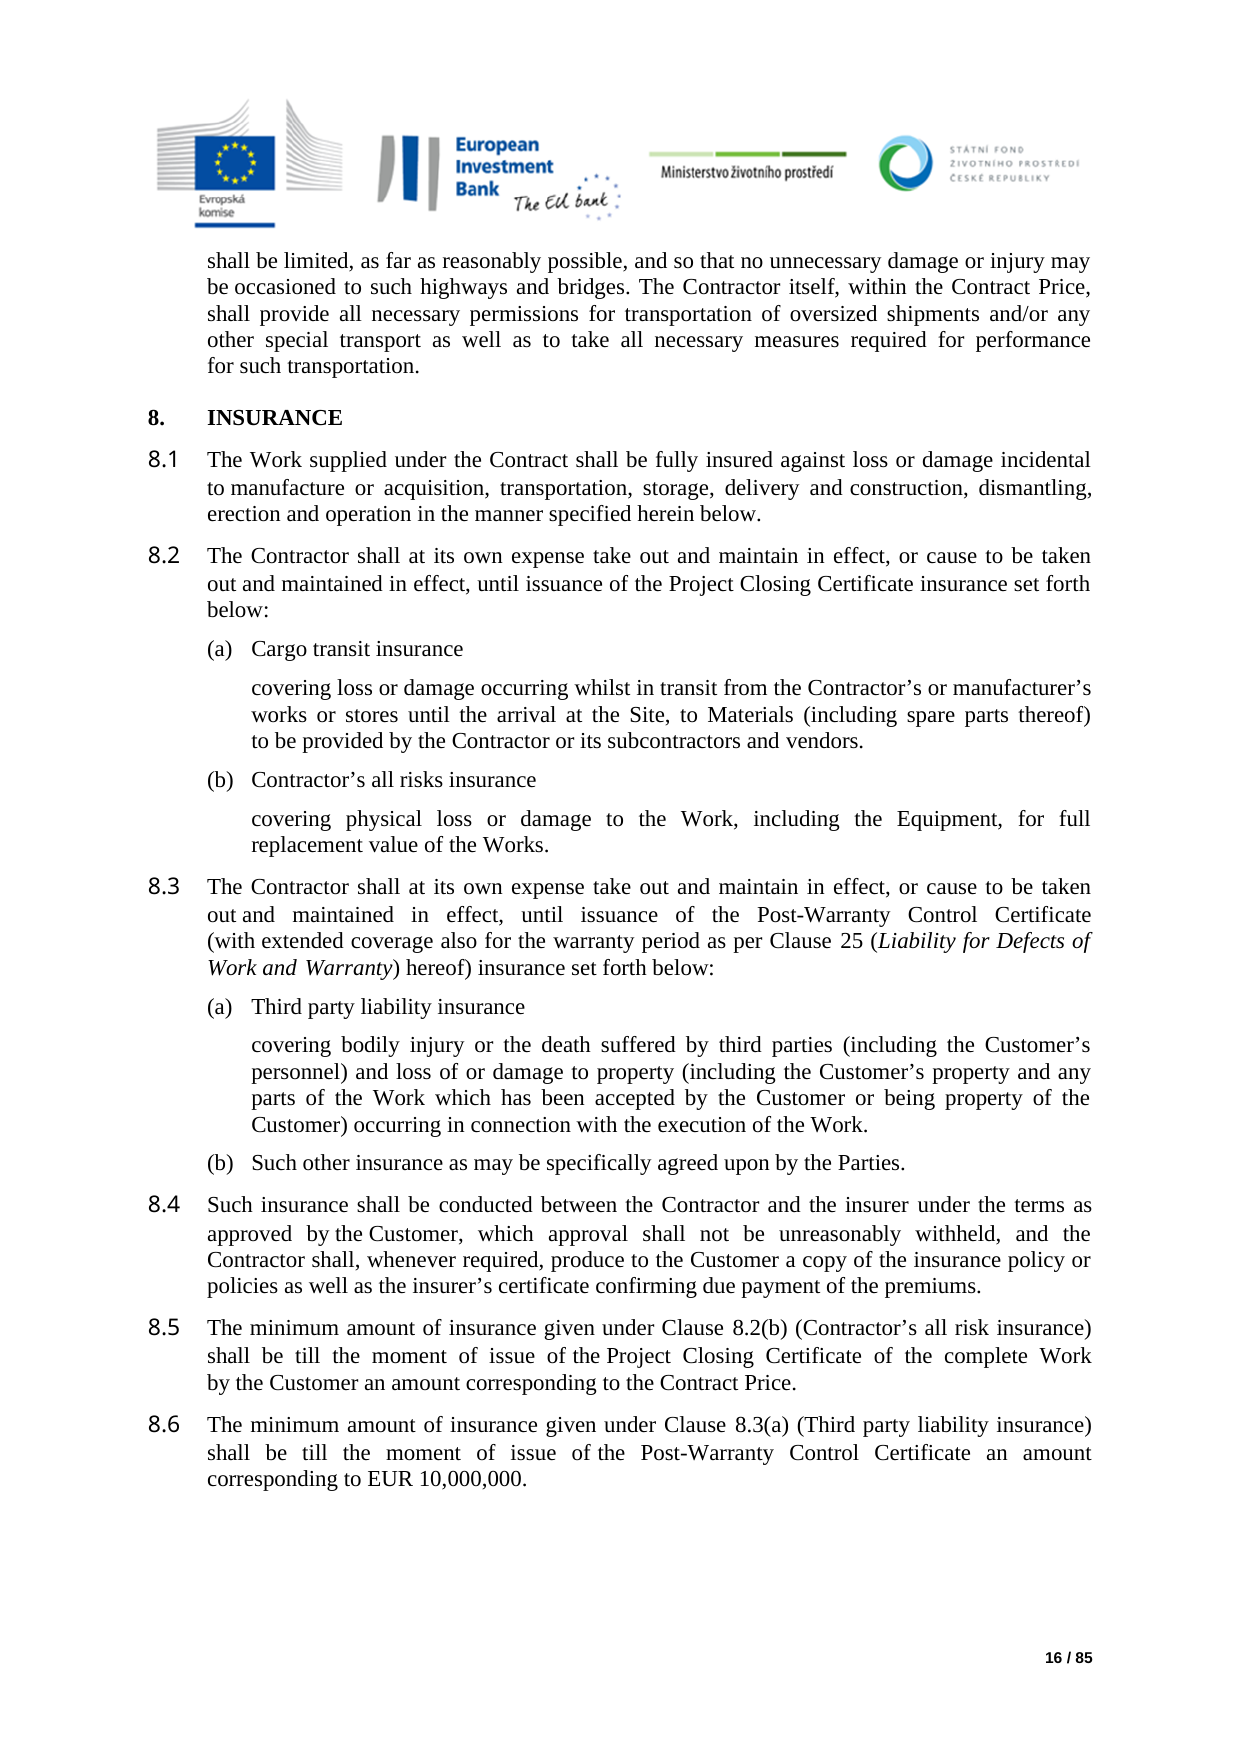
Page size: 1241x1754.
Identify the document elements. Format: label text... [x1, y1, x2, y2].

text Third party liability insurance [207, 993, 1092, 1019]
text The Work supplied under the Contract shall be fully insured against loss or damage incidental to manufacture or acquisition, transportation, storage, delivery and construction, dismantling, erection and operation in the manner specified herein below. [148, 442, 1092, 526]
text The minimum amount of insurance given under Clause 8.2(b) (Contractor’s all risk insurance) shall be till the moment of issue of the Project Closing Certificate of the complete Work by the Customer an amount corresponding to the Contract Price. [148, 1311, 1092, 1395]
text The minimum amount of insurance given under Clause 8.3(a) (Third party liability insurance) shall be till the moment of issue of the Post-Warranty Control Certificate an amount corresponding to EUR 10,000,000. [148, 1408, 1092, 1492]
text covering physical loss or damage to the Work, including the Equipment, for full replacement value of the Works. [251, 805, 1092, 857]
text covering bodily injury or the death suffered by third parties (including the Customer’s personnel) and loss of or damage to property (including the Customer’s property and any parts of the Work which has been accepted by the Customer or being property of the Customer) occurring in connection with the execution of the Work. [251, 1032, 1092, 1137]
text Contractor’s all risks insurance [207, 766, 1092, 792]
text The Contractor shall at its own expense take out and maintain in effect, or cause to be taken out and maintained in effect, until issuance of the Post-Warranty Control Certificate (with extended coverage also for the warranty period as per Clause 25 (Liability for Defects of Work and Warranty) hereof) insurance set forth below: [148, 870, 1092, 980]
text Such other insurance as may be specifically agreed upon by the Parties. [207, 1149, 1092, 1176]
text Such insurance shall be conducted between the Contractor and the insurer under the terms as approved by the Customer, which approval shall not be unreasonably withheld, and the Contractor shall, whenever required, produce to the Customer a copy of the insurance policy or policies as well as the insurer’s certificate confirming due payment of the premiums. [148, 1188, 1092, 1299]
picture [147, 87, 1093, 235]
text covering loss or damage occurring whilst in transit from the Contractor’s or manufacturer’s works or stores until the arrival at the Site, to Materials (including spare parts thereof) to be provided by the Contractor or its subcontractors and vendors. [251, 674, 1092, 753]
subtitle Insurance [148, 404, 1092, 430]
text The Contractor shall at its own expense take out and maintain in effect, or cause to be taken out and maintained in effect, until issuance of the Project Closing Certificate insurance set forth below: [148, 539, 1092, 623]
text Cargo transit insurance [207, 635, 1092, 662]
